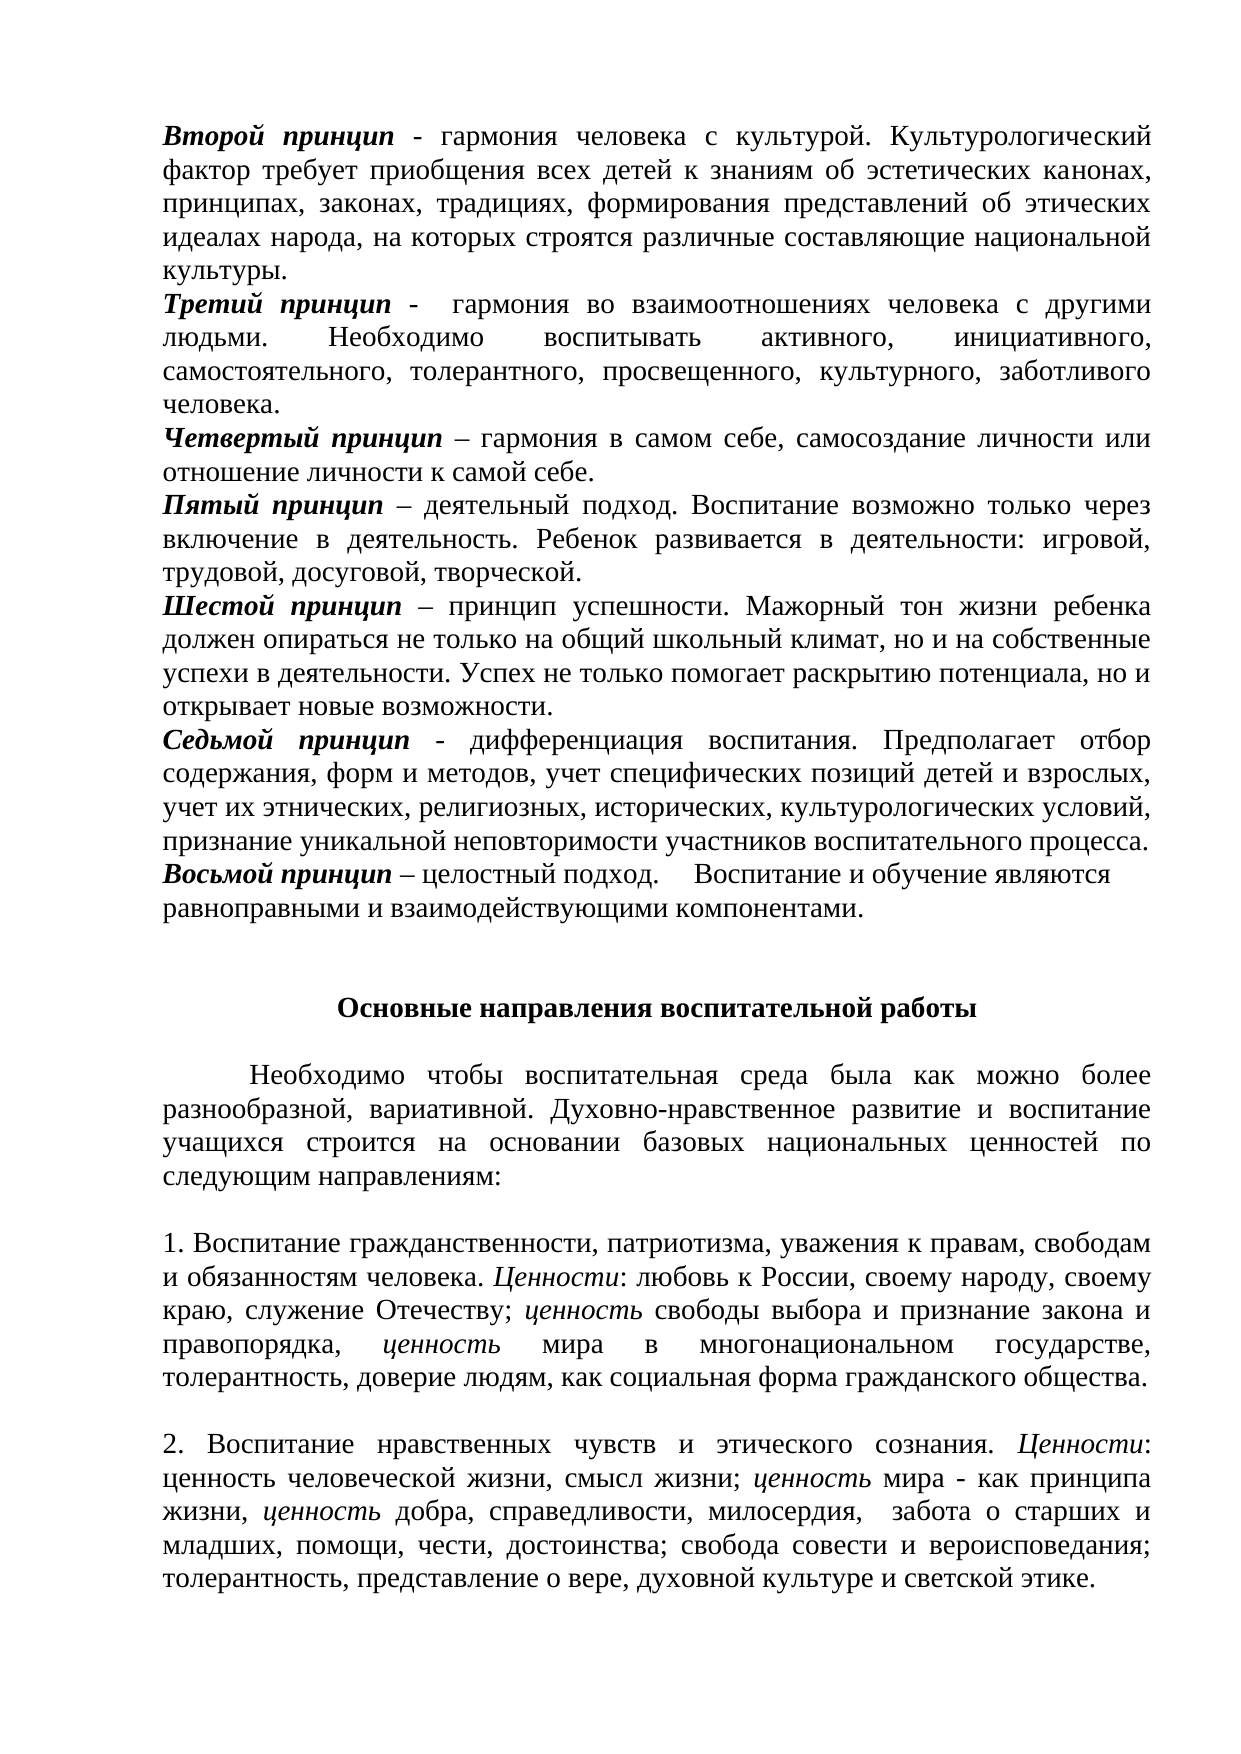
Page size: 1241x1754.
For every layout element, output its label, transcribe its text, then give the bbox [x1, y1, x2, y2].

list 2. Воспитание нравственных чувств и этического сознания. Ценности: ценность человеческой жизни, смысл жизни; ценность мира - как принципа жизни, ценность добра, справедливости, милосердия, забота о старших и младших, помощи, чести, достоинства; свобода совести и вероисповедания; толерантность, представление о вере, духовной культуре и светской этике. [162, 1426, 1152, 1594]
list 1. Воспитание гражданственности, патриотизма, уважения к правам, свободам и обязанностям человека. Ценности: любовь к России, своему народу, своему краю, служение Отечеству; ценность свободы выбора и признание закона и правопорядка, ценность мира в многонациональном государстве, толерантность, доверие людям, как социальная форма гражданского общества. [162, 1225, 1152, 1393]
list Седьмой принцип - дифференциация воспитания. Предполагает отбор содержания, форм и методов, учет специфических позиций детей и взрослых, учет их этнических, религиозных, исторических, культурологических условий, признание уникальной неповторимости участников воспитательного процесса. [162, 722, 1152, 856]
list Необходимо чтобы воспитательная среда была как можно более разнообразной, вариативной. Духовно-нравственное развитие и воспитание учащихся строится на основании базовых национальных ценностей по следующим направлениям: [162, 1057, 1152, 1192]
list Пятый принцип – деятельный подход. Воспитание возможно только через включение в деятельность. Ребенок развивается в деятельности: игровой, трудовой, досуговой, творческой. [162, 487, 1152, 588]
list Третий принцип - гармония во взаимоотношениях человека с другими людьми. Необходимо воспитывать активного, инициативного, самостоятельного, толерантного, просвещенного, культурного, заботливого человека. [162, 286, 1152, 420]
text Основные направления воспитательной работы [162, 990, 1152, 1024]
list Четвертый принцип – гармония в самом себе, самосоздание личности или отношение личности к самой себе. [162, 420, 1152, 487]
list Шестой принцип – принцип успешности. Мажорный тон жизни ребенка должен опираться не только на общий школьный климат, но и на собственные успехи в деятельности. Успех не только помогает раскрытию потенциала, но и открывает новые возможности. [162, 588, 1152, 722]
list Восьмой принцип – целостный подход. Воспитание и обучение являются равноправными и взаимодействующими компонентами. [162, 856, 1152, 923]
list Второй принцип - гармония человека с культурой. Культурологический фактор требует приобщения всех детей к знаниям об эстетических канонах, принципах, законах, традициях, формирования представлений об этических идеалах народа, на которых строятся различные составляющие национальной культуры. [162, 118, 1152, 286]
